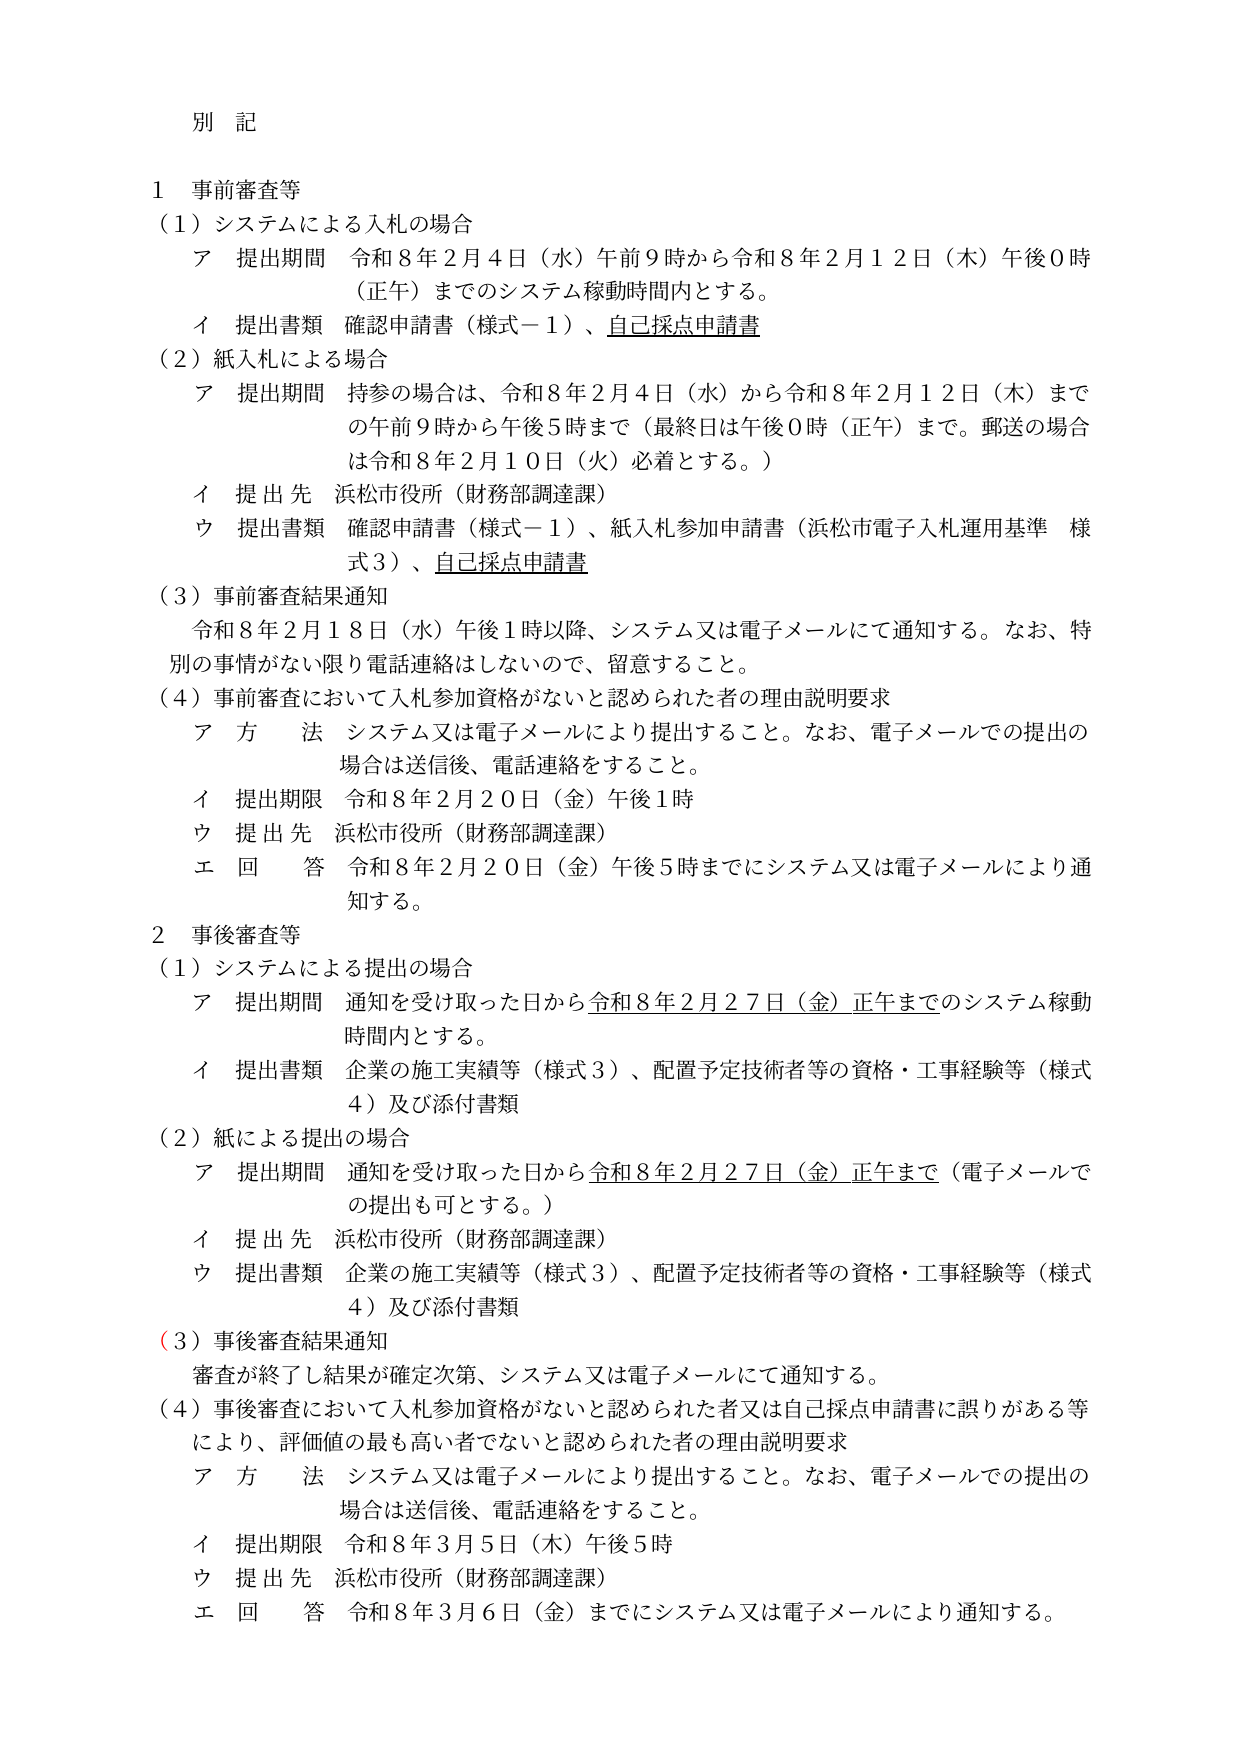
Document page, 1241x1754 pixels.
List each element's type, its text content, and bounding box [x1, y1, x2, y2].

text ２ 事後審査等 [148, 917, 1092, 951]
text ア 方 法 システム又は電子メールにより提出すること。なお、電子メールでの提出の場合は送信後、電話連絡をすること。 [192, 1458, 1092, 1526]
text イ 提 出 先 浜松市役所（財務部調達課） [148, 477, 1092, 510]
text （３）事前審査結果通知 [148, 578, 1092, 612]
text ア 方 法 システム又は電子メールにより提出すること。なお、電子メールでの提出の場合は送信後、電話連絡をすること。 [192, 713, 1092, 781]
text ア 提出期間 令和８年２月４日（水）午前９時から令和８年２月１２日（木）午後０時（正午）までのシステム稼動時間内とする。 [191, 239, 1092, 307]
text エ 回 答 令和８年２月２０日（金）午後５時までにシステム又は電子メールにより通知する。 [194, 849, 1092, 917]
text （２）紙による提出の場合 [148, 1120, 1092, 1154]
text 審査が終了し結果が確定次第、システム又は電子メールにて通知する。 [171, 1357, 1092, 1391]
text 令和８年２月１８日（水）午後１時以降、システム又は電子メールにて通知する。なお、特別の事情がない限り電話連絡はしないので、留意すること。 [148, 612, 1092, 680]
text ウ 提出書類 企業の施工実績等（様式３）、配置予定技術者等の資格・工事経験等（様式４）及び添付書類 [191, 1255, 1092, 1323]
text イ 提出書類 確認申請書（様式－１）、自己採点申請書 [191, 307, 1092, 341]
text イ 提出期限 令和８年２月２０日（金）午後１時 [148, 781, 1092, 815]
text （２）紙入札による場合 [148, 341, 1092, 375]
text （１）システムによる入札の場合 [148, 206, 1092, 239]
text ウ 提出書類 確認申請書（様式－１）、紙入札参加申請書（浜松市電子入札運用基準 様式３）、自己採点申請書 [194, 510, 1092, 578]
text ア 提出期間 通知を受け取った日から令和８年２月２７日（金）正午まで（電子メールでの提出も可とする。） [194, 1154, 1092, 1221]
text ウ 提 出 先 浜松市役所（財務部調達課） [148, 815, 1092, 849]
text 別 記 [177, 104, 1092, 138]
text イ 提出期限 令和８年３月５日（木）午後５時 [148, 1526, 1092, 1560]
text エ 回 答 令和８年３月６日（金）までにシステム又は電子メールにより通知する。 [194, 1594, 1092, 1628]
text ア 提出期間 通知を受け取った日から令和８年２月２７日（金）正午までのシステム稼動時間内とする。 [191, 984, 1092, 1052]
text イ 提出書類 企業の施工実績等（様式３）、配置予定技術者等の資格・工事経験等（様式４）及び添付書類 [191, 1052, 1092, 1120]
text （４）事後審査において入札参加資格がないと認められた者又は自己採点申請書に誤りがある等により、評価値の最も高い者でないと認められた者の理由説明要求 [148, 1391, 1092, 1458]
text （４）事前審査において入札参加資格がないと認められた者の理由説明要求 [148, 680, 1092, 713]
text ア 提出期間 持参の場合は、令和８年２月４日（水）から令和８年２月１２日（木）までの午前９時から午後５時まで（最終日は午後０時（正午）まで。郵送の場合は令和８年２月１０日（火）必着とする。） [194, 375, 1092, 477]
text イ 提 出 先 浜松市役所（財務部調達課） [148, 1221, 1092, 1255]
text （１）システムによる提出の場合 [148, 951, 1092, 984]
text １ 事前審査等 [148, 172, 1092, 206]
text （３）事後審査結果通知 [148, 1323, 1092, 1357]
text ウ 提 出 先 浜松市役所（財務部調達課） [148, 1560, 1092, 1594]
